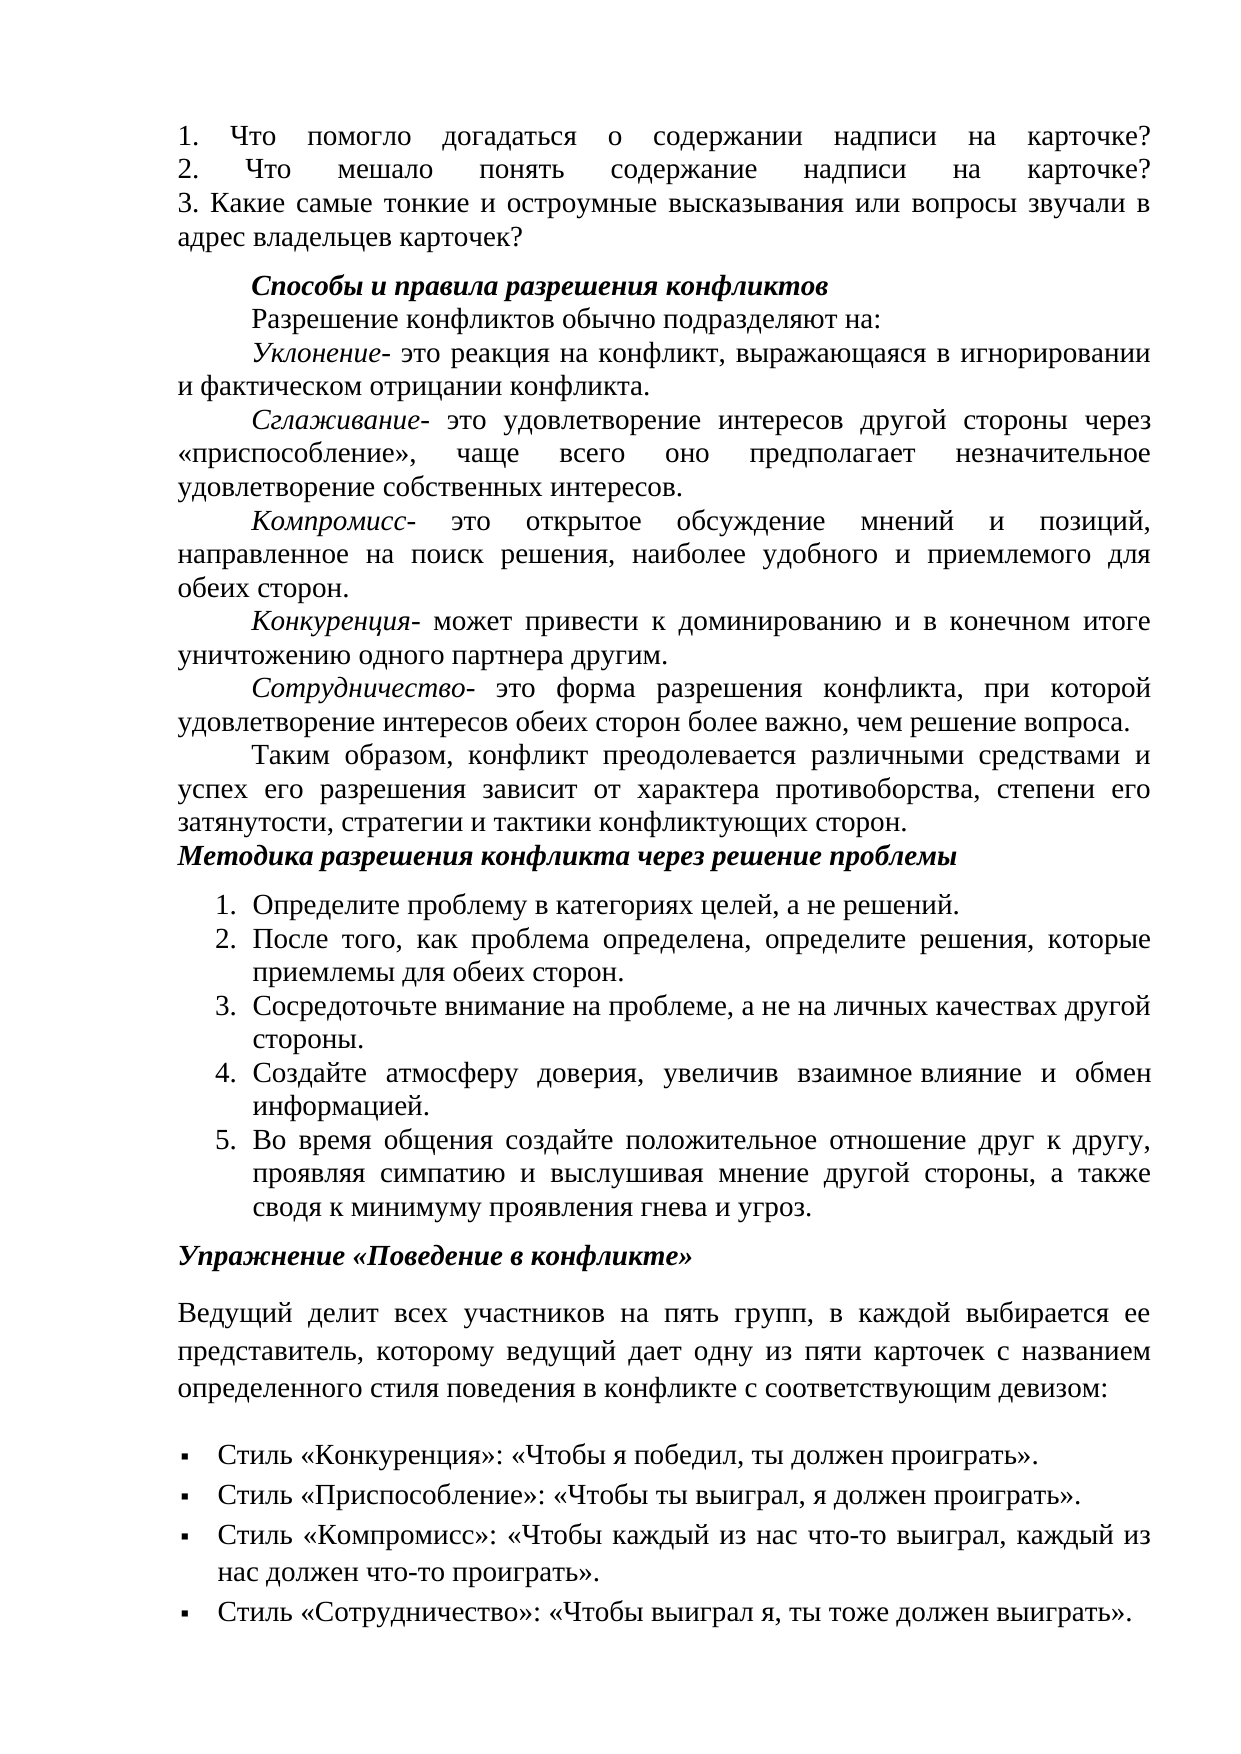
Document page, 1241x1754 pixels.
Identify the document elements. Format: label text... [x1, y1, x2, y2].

text Способы и правила разрешения конфликтов [177, 268, 1152, 301]
list После того, как проблема определена, определите решения, которые приемлемы для обеих сторон. [215, 921, 1152, 988]
list Во время общения создайте положительное отношение друг к другу, проявляя симпатию и выслушивая мнение другой стороны, а также сводя к минимуму проявления гнева и угроз. [215, 1122, 1152, 1223]
text 1. Что помогло догадаться о содержании надписи на карточке? 2. Что мешало понять содержание надписи на карточке? 3. Какие самые тонкие и остроумные высказывания или вопросы звучали в адрес владельцев карточек? [177, 118, 1152, 252]
list Стиль «Компромисс»: «Чтобы каждый из нас что-то выиграл, каждый из нас должен что-то проиграть». [180, 1513, 1152, 1588]
list Сосредоточьте внимание на проблеме, а не на личных качествах другой стороны. [215, 988, 1152, 1055]
text Разрешение конфликтов обычно подразделяют на: [177, 301, 1152, 335]
text Упражнение «Поведение в конфликте» [177, 1238, 1152, 1272]
text Уклонение- это реакция на конфликт, выражающаяся в игнорировании и фактическом отрицании конфликта. [177, 335, 1152, 402]
list Создайте атмосферу доверия, увеличив взаимное влияние и обмен информацией. [215, 1055, 1152, 1122]
list Стиль «Приспособление»: «Чтобы ты выиграл, я должен проиграть». [180, 1473, 1152, 1510]
text Методика разрешения конфликта через решение проблемы [177, 838, 1152, 872]
text Сотрудничество- это форма разрешения конфликта, при которой удовлетворение интересов обеих сторон более важно, чем решение вопроса. [177, 670, 1152, 737]
text Сглаживание- это удовлетворение интересов другой стороны через «приспособление», чаще всего оно предполагает незначительное удовлетворение собственных интересов. [177, 402, 1152, 503]
text Компромисс- это открытое обсуждение мнений и позиций, направленное на поиск решения, наиболее удобного и приемлемого для обеих сторон. [177, 503, 1152, 603]
text Таким образом, конфликт преодолевается различными средствами и успех его разрешения зависит от характера противоборства, степени его затянутости, стратегии и тактики конфликтующих сторон. [177, 737, 1152, 838]
text Ведущий делит всех участников на пять групп, в каждой выбирается ее представитель, которому ведущий дает одну из пяти карточек с названием определенного стиля поведения в конфликте с соответствующим девизом: [177, 1291, 1152, 1404]
list Определите проблему в категориях целей, а не решений. [215, 887, 1152, 921]
list Стиль «Конкуренция»: «Чтобы я победил, ты должен проиграть». [180, 1433, 1152, 1470]
list Стиль «Сотрудничество»: «Чтобы выиграл я, ты тоже должен выиграть». [180, 1590, 1152, 1628]
text Конкуренция- может привести к доминированию и в конечном итоге уничтожению одного партнера другим. [177, 603, 1152, 670]
